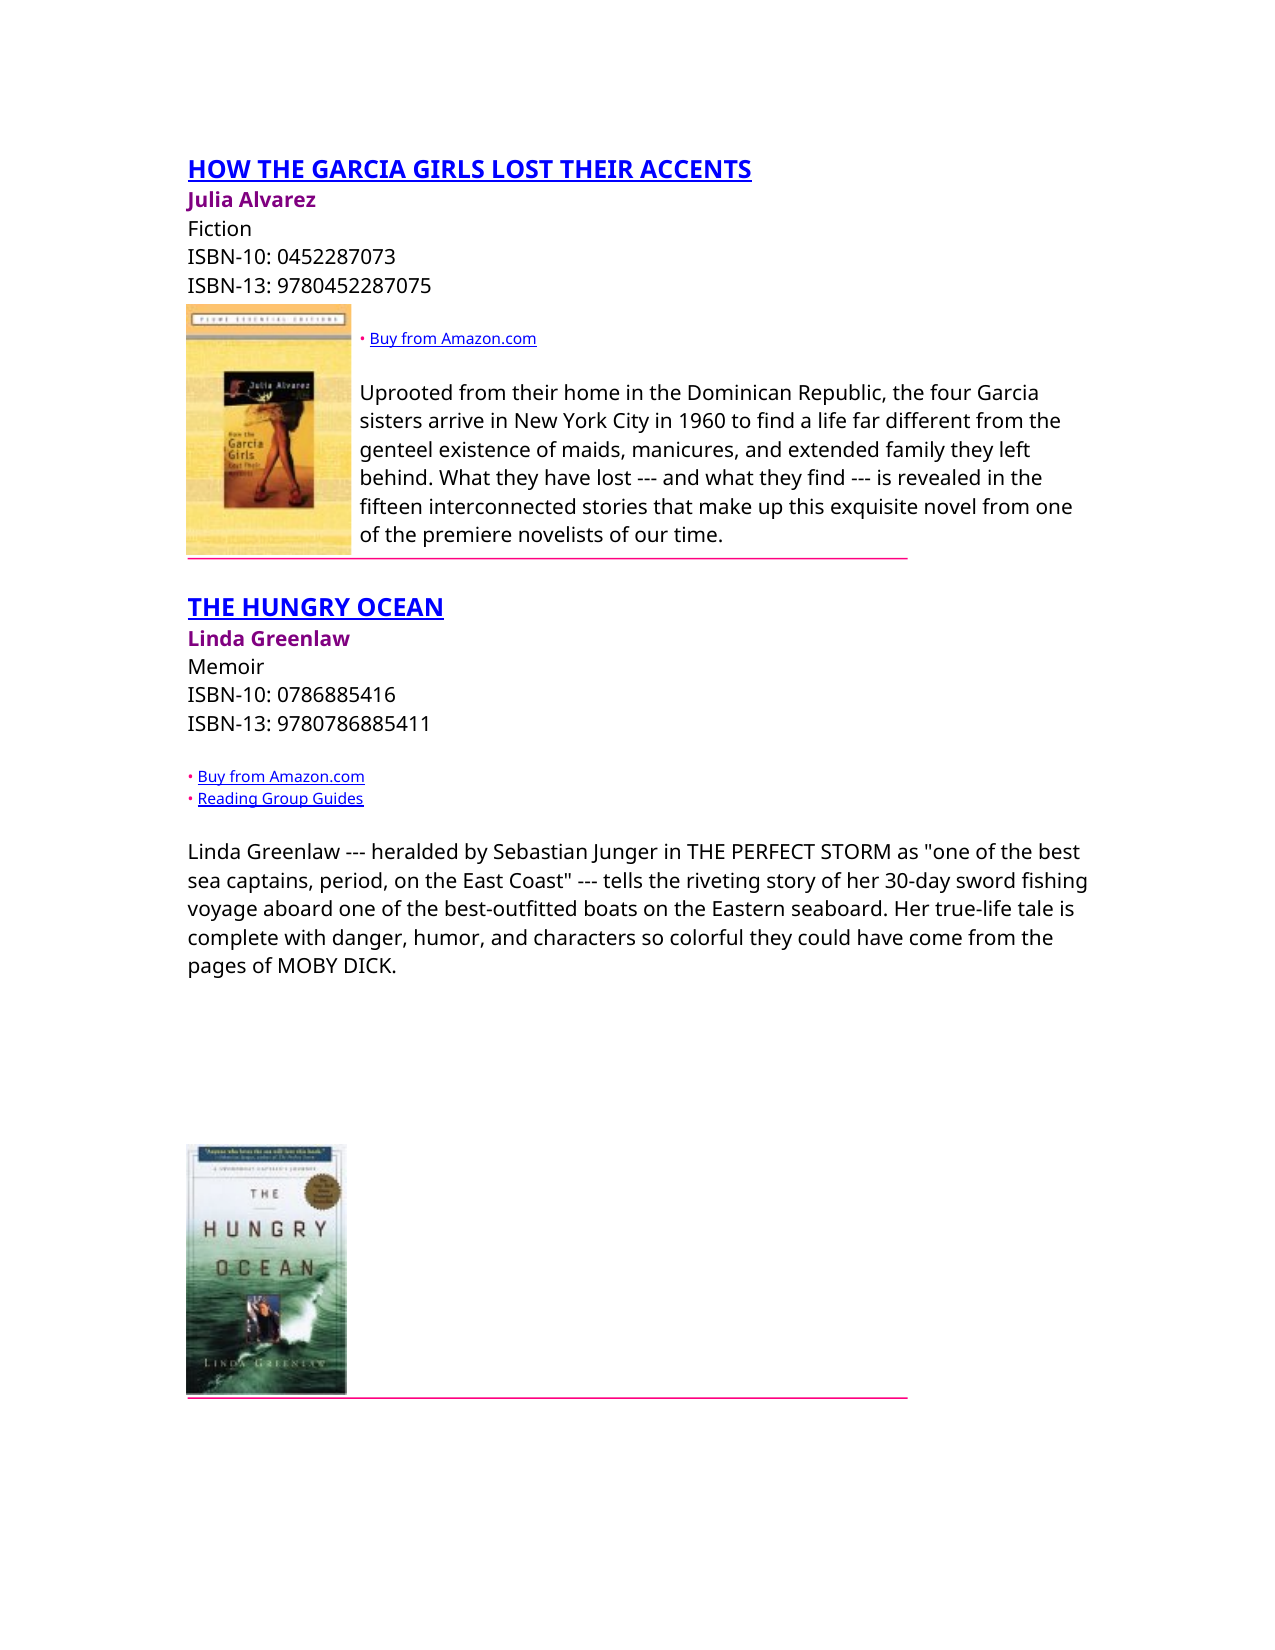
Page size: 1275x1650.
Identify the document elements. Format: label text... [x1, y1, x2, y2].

table_cell HOW THE GARCIA GIRLS LOST THEIR ACCENTS Julia Alvarez Fiction ISBN-10: 0452287073 ISBN-13: 9780452287075 • Buy from Amazon.com Uprooted from their home in the Dominican Republic, the four Garcia sisters arrive in New York City in 1960 to find a life far different from the genteel existence of maids, manicures, and extended family they left behind. What they have lost --- and what they find --- is revealed in the fifteen interconnected stories that make up this exquisite novel from one of the premiere novelists of our time. [186, 150, 1095, 556]
table_cell [186, 1396, 1095, 1428]
picture [186, 304, 352, 555]
table_cell [186, 556, 1095, 588]
table_cell THE HUNGRY OCEAN Linda Greenlaw Memoir ISBN-10: 0786885416 ISBN-13: 9780786885411 • Buy from Amazon.com • Reading Group Guides Linda Greenlaw --- heralded by Sebastian Junger in THE PERFECT STORM as "one of the best sea captains, period, on the East Coast" --- tells the riveting story of her 30-day sword fishing voyage aboard one of the best-outfitted boats on the Eastern seaboard. Her true-life tale is complete with danger, humor, and characters so colorful they could have come from the pages of MOBY DICK. [186, 588, 1095, 1396]
picture [186, 1144, 347, 1395]
